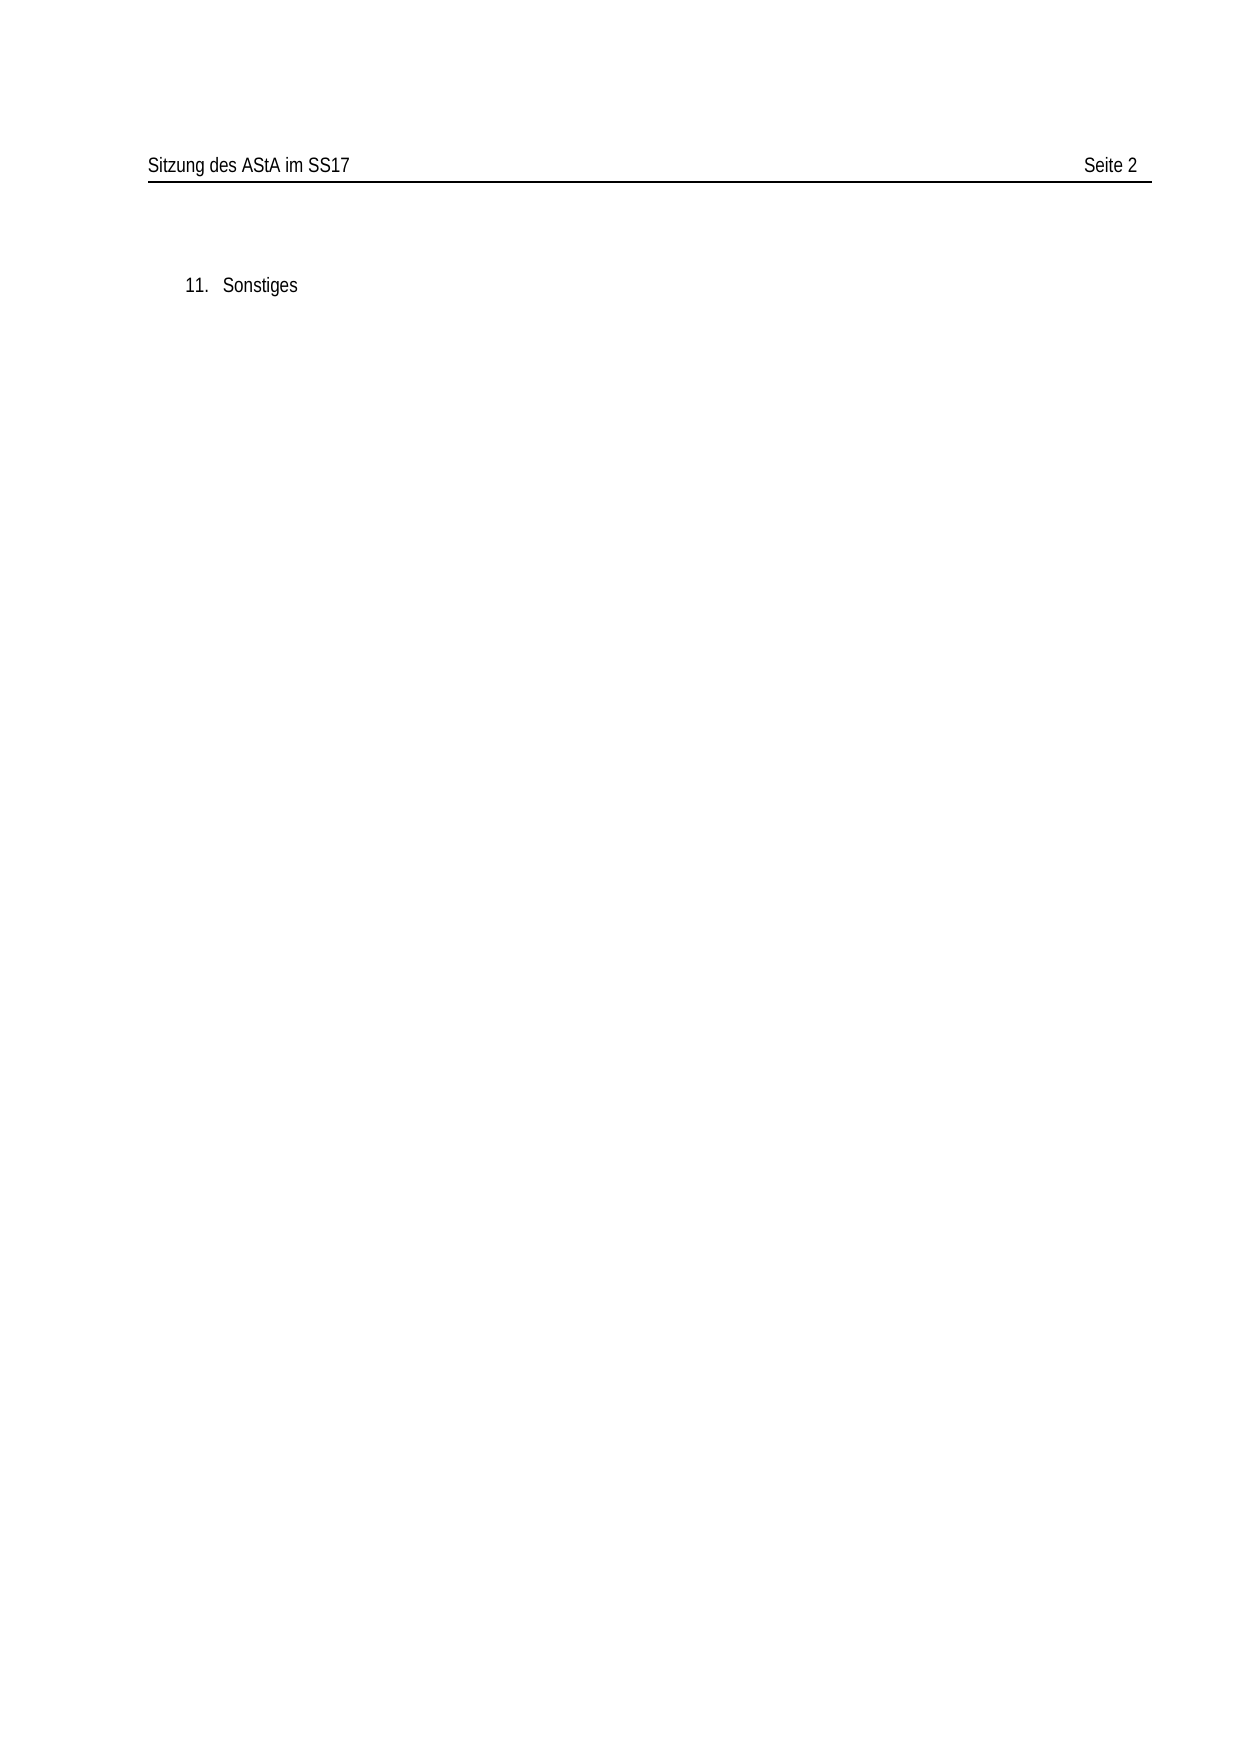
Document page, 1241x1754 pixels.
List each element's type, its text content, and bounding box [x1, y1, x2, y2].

list Sonstiges [185, 273, 1122, 297]
